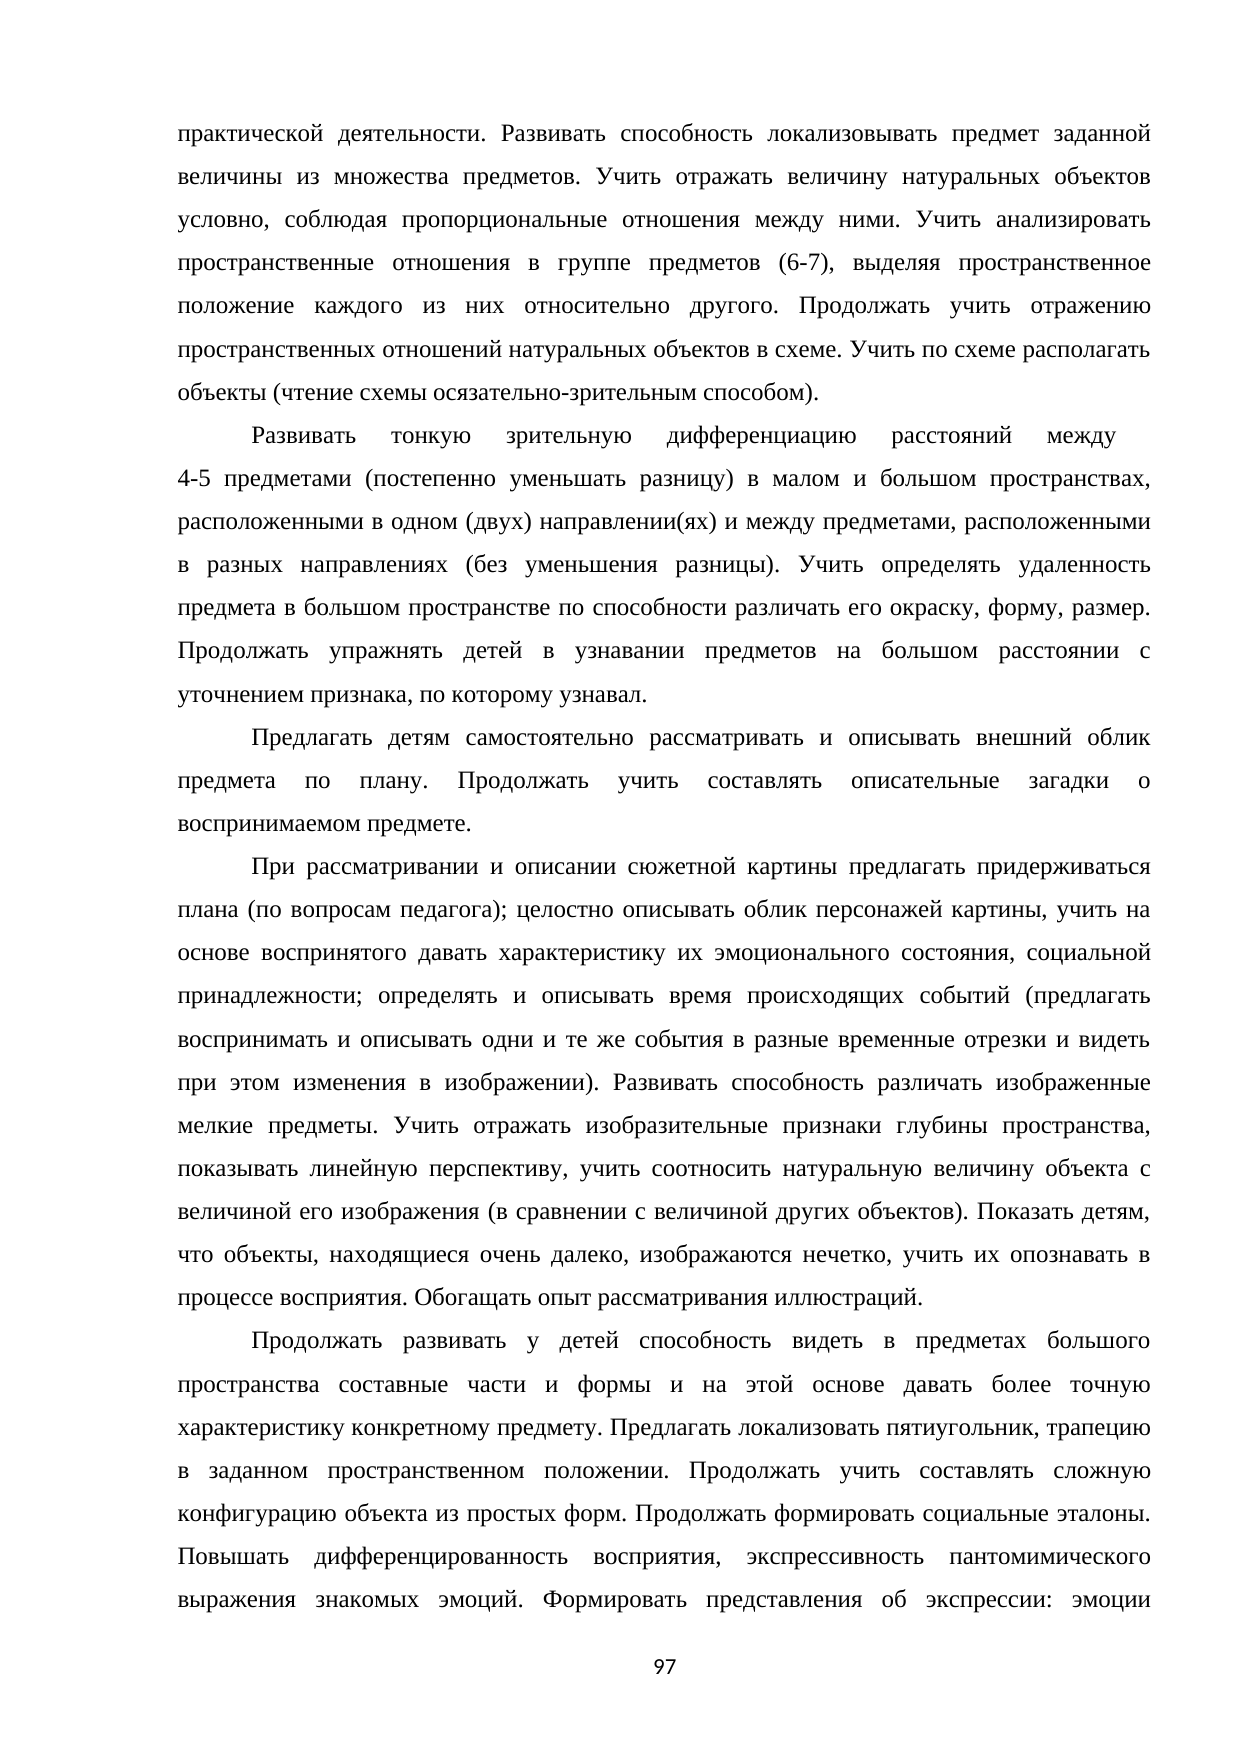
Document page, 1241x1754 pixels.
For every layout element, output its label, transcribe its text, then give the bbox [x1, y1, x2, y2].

text Предлагать детям самостоятельно рассматривать и описывать внешний облик предмета по плану. Продолжать учить составлять описательные загадки о воспринимаемом предмете. [177, 722, 1152, 837]
text При рассматривании и описании сюжетной картины предлагать придерживаться плана (по вопросам педагога); целостно описывать облик персонажей картины, учить на основе воспринятого давать характеристику их эмоционального состояния, социальной принадлежности; определять и описывать время происходящих событий (предлагать воспринимать и описывать одни и те же события в разные временные отрезки и видеть при этом изменения в изображении). Развивать способность различать изображенные мелкие предметы. Учить отражать изобразительные признаки глубины пространства, показывать линейную перспективу, учить соотносить натуральную величину объекта с величиной его изображения (в сравнении с величиной других объектов). Показать детям, что объекты, находящиеся очень далеко, изображаются нечетко, учить их опознавать в процессе восприятия. Обогащать опыт рассматривания иллюстраций. [177, 851, 1152, 1311]
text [177, 118, 1152, 406]
text Развивать тонкую зрительную дифференциацию расстояний между 4-5 предметами (постепенно уменьшать разницу) в малом и большом пространствах, расположенными в одном (двух) направлении(ях) и между предметами, расположенными в разных направлениях (без уменьшения разницы). Учить определять удаленность предмета в большом пространстве по способности различать его окраску, форму, размер. Продолжать упражнять детей в узнавании предметов на большом расстоянии с уточнением признака, по которому узнавал. [177, 420, 1152, 707]
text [177, 1326, 1152, 1613]
